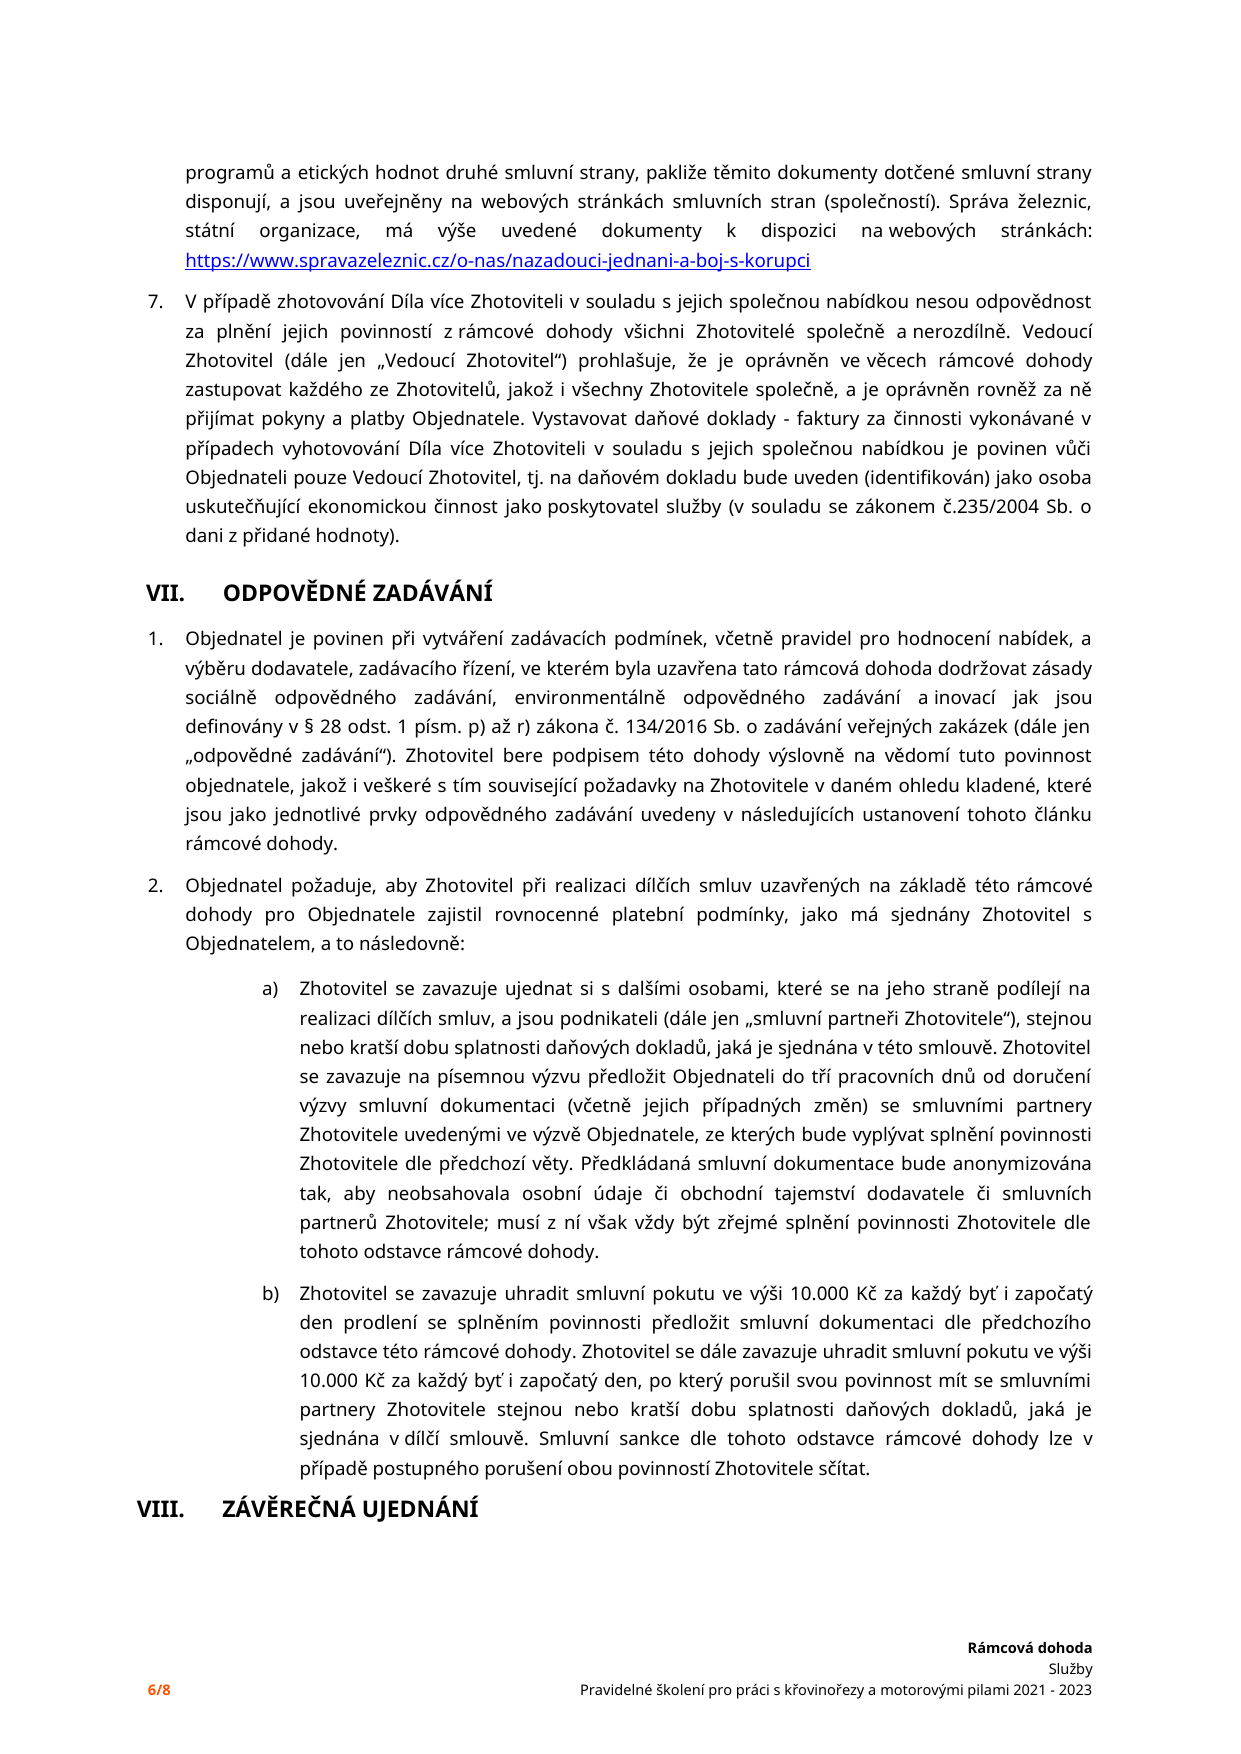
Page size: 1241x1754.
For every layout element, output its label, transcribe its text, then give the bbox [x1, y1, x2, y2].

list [148, 159, 1093, 272]
list Objednatel je povinen při vytváření zadávacích podmínek, včetně pravidel pro hodnocení nabídek, a výběru dodavatele, zadávacího řízení, ve kterém byla uzavřena tato rámcová dohoda dodržovat zásady sociálně odpovědného zadávání, environmentálně odpovědného zadávání a inovací jak jsou definovány v § 28 odst. 1 písm. p) až r) zákona č. 134/2016 Sb. o zadávání veřejných zakázek (dále jen „odpovědné zadávání“). Zhotovitel bere podpisem této dohody výslovně na vědomí tuto povinnost objednatele, jakož i veškeré s tím související požadavky na Zhotovitele v daném ohledu kladené, které jsou jako jednotlivé prvky odpovědného zadávání uvedeny v následujících ustanovení tohoto článku rámcové dohody. [148, 626, 1093, 856]
list V případě zhotovování Díla více Zhotoviteli v souladu s jejich společnou nabídkou nesou odpovědnost za plnění jejich povinností z rámcové dohody všichni Zhotovitelé společně a nerozdílně. Vedoucí Zhotovitel (dále jen „Vedoucí Zhotovitel“) prohlašuje, že je oprávněn ve věcech rámcové dohody zastupovat každého ze Zhotovitelů, jakož i všechny Zhotovitele společně, a je oprávněn rovněž za ně přijímat pokyny a platby Objednatele. Vystavovat daňové doklady - faktury za činnosti vykonávané v případech vyhotovování Díla více Zhotoviteli v souladu s jejich společnou nabídkou je povinen vůči Objednateli pouze Vedoucí Zhotovitel, tj. na daňovém dokladu bude uveden (identifikován) jako osoba uskutečňující ekonomickou činnost jako poskytovatel služby (v souladu se zákonem č.235/2004 Sb. o dani z přidané hodnoty). [148, 289, 1093, 548]
list Objednatel požaduje, aby Zhotovitel při realizaci dílčích smluv uzavřených na základě této rámcové dohody pro Objednatele zajistil rovnocenné platební podmínky, jako má sjednány Zhotovitel s Objednatelem, a to následovně: [148, 872, 1093, 956]
list ZÁVĚREČNÁ UJEDNÁNÍ [185, 1493, 1093, 1524]
list ODPOVĚDNÉ ZADÁVÁNÍ [185, 577, 1093, 608]
list Zhotovitel se zavazuje ujednat si s dalšími osobami, které se na jeho straně podílejí na realizaci dílčích smluv, a jsou podnikateli (dále jen „smluvní partneři Zhotovitele“), stejnou nebo kratší dobu splatnosti daňových dokladů, jaká je sjednána v této smlouvě. Zhotovitel se zavazuje na písemnou výzvu předložit Objednateli do tří pracovních dnů od doručení výzvy smluvní dokumentaci (včetně jejich případných změn) se smluvními partnery Zhotovitele uvedenými ve výzvě Objednatele, ze kterých bude vyplývat splnění povinnosti Zhotovitele dle předchozí věty. Předkládaná smluvní dokumentace bude anonymizována tak, aby neobsahovala osobní údaje či obchodní tajemství dodavatele či smluvních partnerů Zhotovitele; musí z ní však vždy být zřejmé splnění povinnosti Zhotovitele dle tohoto odstavce rámcové dohody. [262, 972, 1093, 1264]
list Zhotovitel se zavazuje uhradit smluvní pokutu ve výši 10.000 Kč za každý byť i započatý den prodlení se splněním povinnosti předložit smluvní dokumentaci dle předchozího odstavce této rámcové dohody. Zhotovitel se dále zavazuje uhradit smluvní pokutu ve výši 10.000 Kč za každý byť i započatý den, po který porušil svou povinnost mít se smluvními partnery Zhotovitele stejnou nebo kratší dobu splatnosti daňových dokladů, jaká je sjednána v dílčí smlouvě. Smluvní sankce dle tohoto odstavce rámcové dohody lze v případě postupného porušení obou povinností Zhotovitele sčítat. [262, 1277, 1093, 1481]
